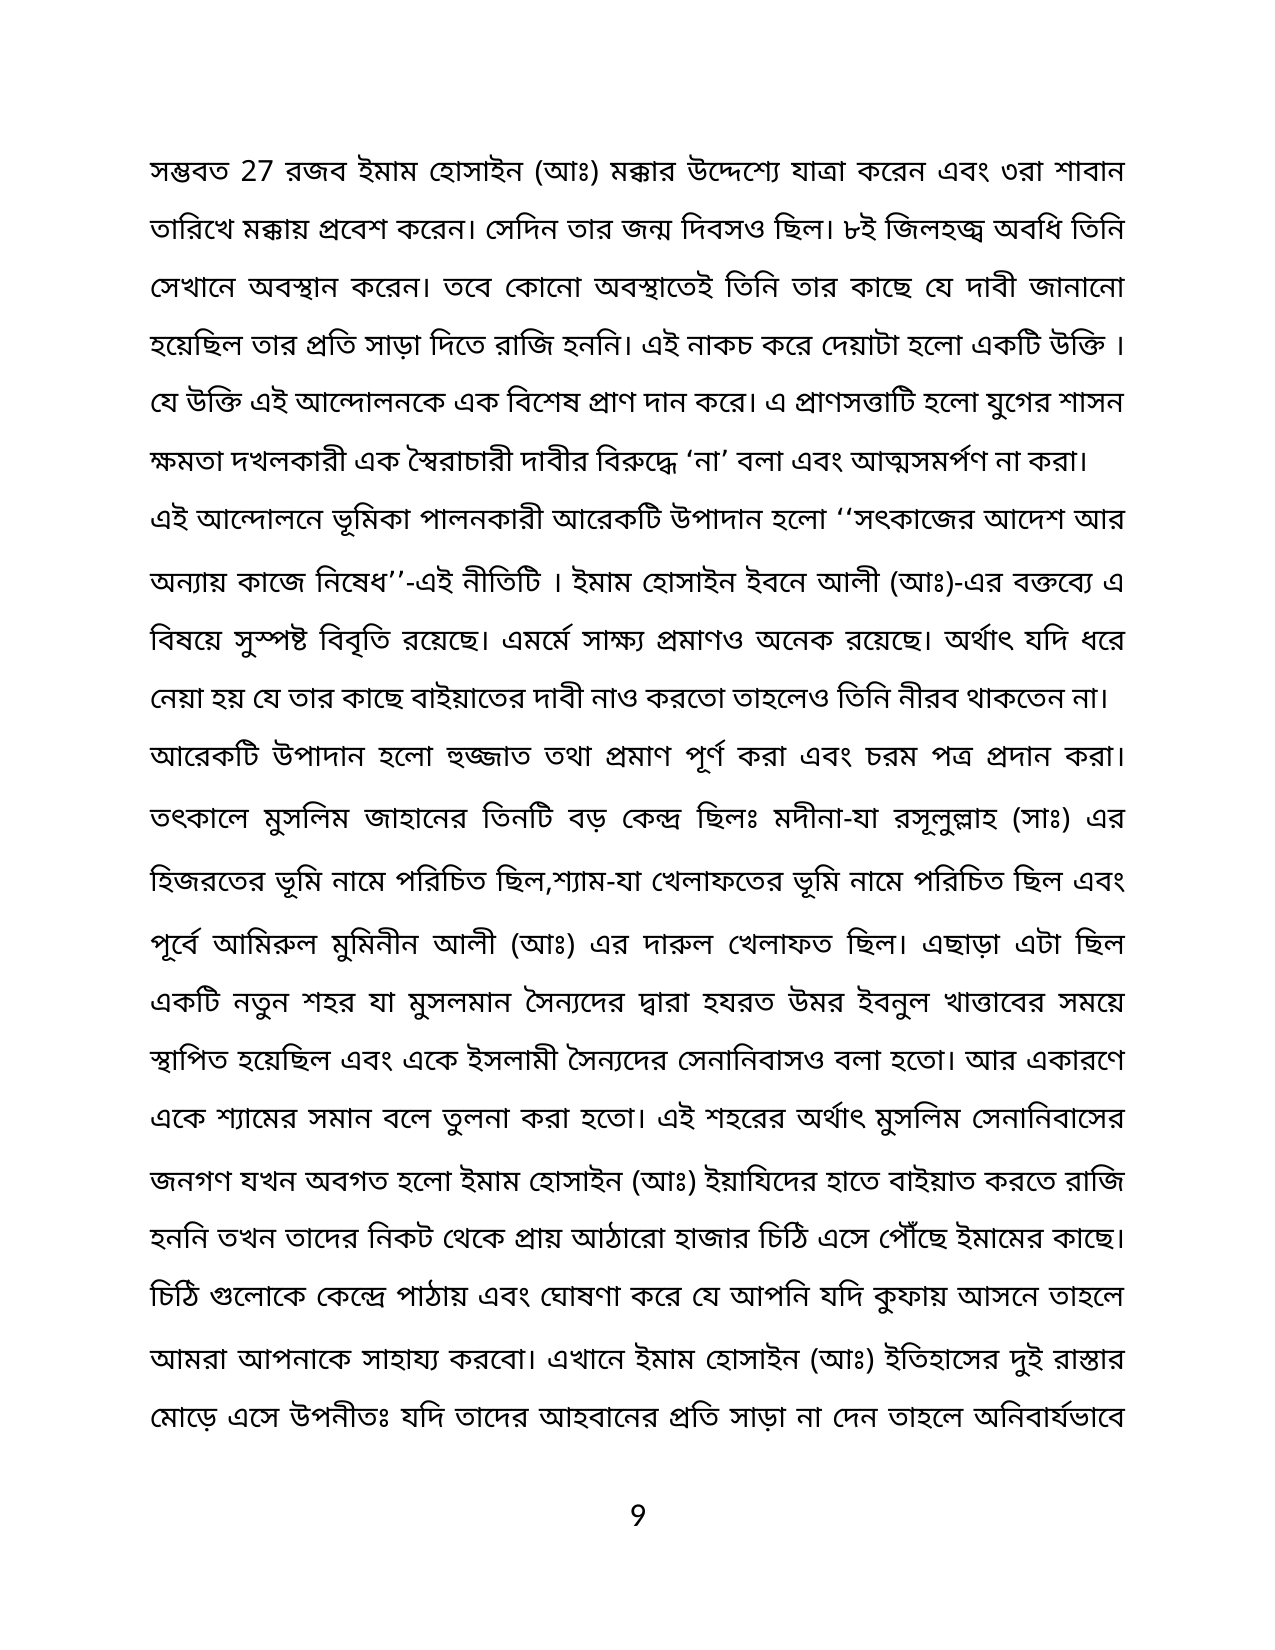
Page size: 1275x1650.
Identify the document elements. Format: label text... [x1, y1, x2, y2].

text এই আন্দোলনে ভূমিকা পালনকারী আরেকটি উপাদান হলো ‘‘সৎকাজের আদেশ আর অন্যায় কাজে নিষেধ’’-এই নীতিটি । ইমাম হোসাইন ইবনে আলী (আঃ)-এর বক্তব্যে এ বিষয়ে সুস্পষ্ট বিবৃতি রয়েছে। এমর্মে সাক্ষ্য প্রমাণও অনেক রয়েছে। অর্থাৎ যদি ধরে নেয়া হয় যে তার কাছে বাইয়াতের দাবী নাও করতো তাহলেও তিনি নীরব থাকতেন না। [150, 502, 1125, 720]
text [150, 739, 1125, 1439]
text সম্ভবত 27 রজব ইমাম হোসাইন (আঃ) মক্কার উদ্দেশ্যে যাত্রা করেন এবং ৩রা শাবান তারিখে মক্কায় প্রবেশ করেন। সেদিন তার জন্ম দিবসও ছিল। ৮ই জিলহজ্ব অবধি তিনি সেখানে অবস্থান করেন। তবে কোনো অবস্থাতেই তিনি তার কাছে যে দাবী জানানো হয়েছিল তার প্রতি সাড়া দিতে রাজি হননি। এই নাকচ করে দেয়াটা হলো একটি উক্তি । যে উক্তি এই আন্দোলনকে এক বিশেষ প্রাণ দান করে। এ প্রাণসত্তাটি হলো যুগের শাসন ক্ষমতা দখলকারী এক স্বৈরাচারী দাবীর বিরুদ্ধে ‘না’ বলা এবং আত্মসমর্পণ না করা। [150, 150, 1125, 483]
